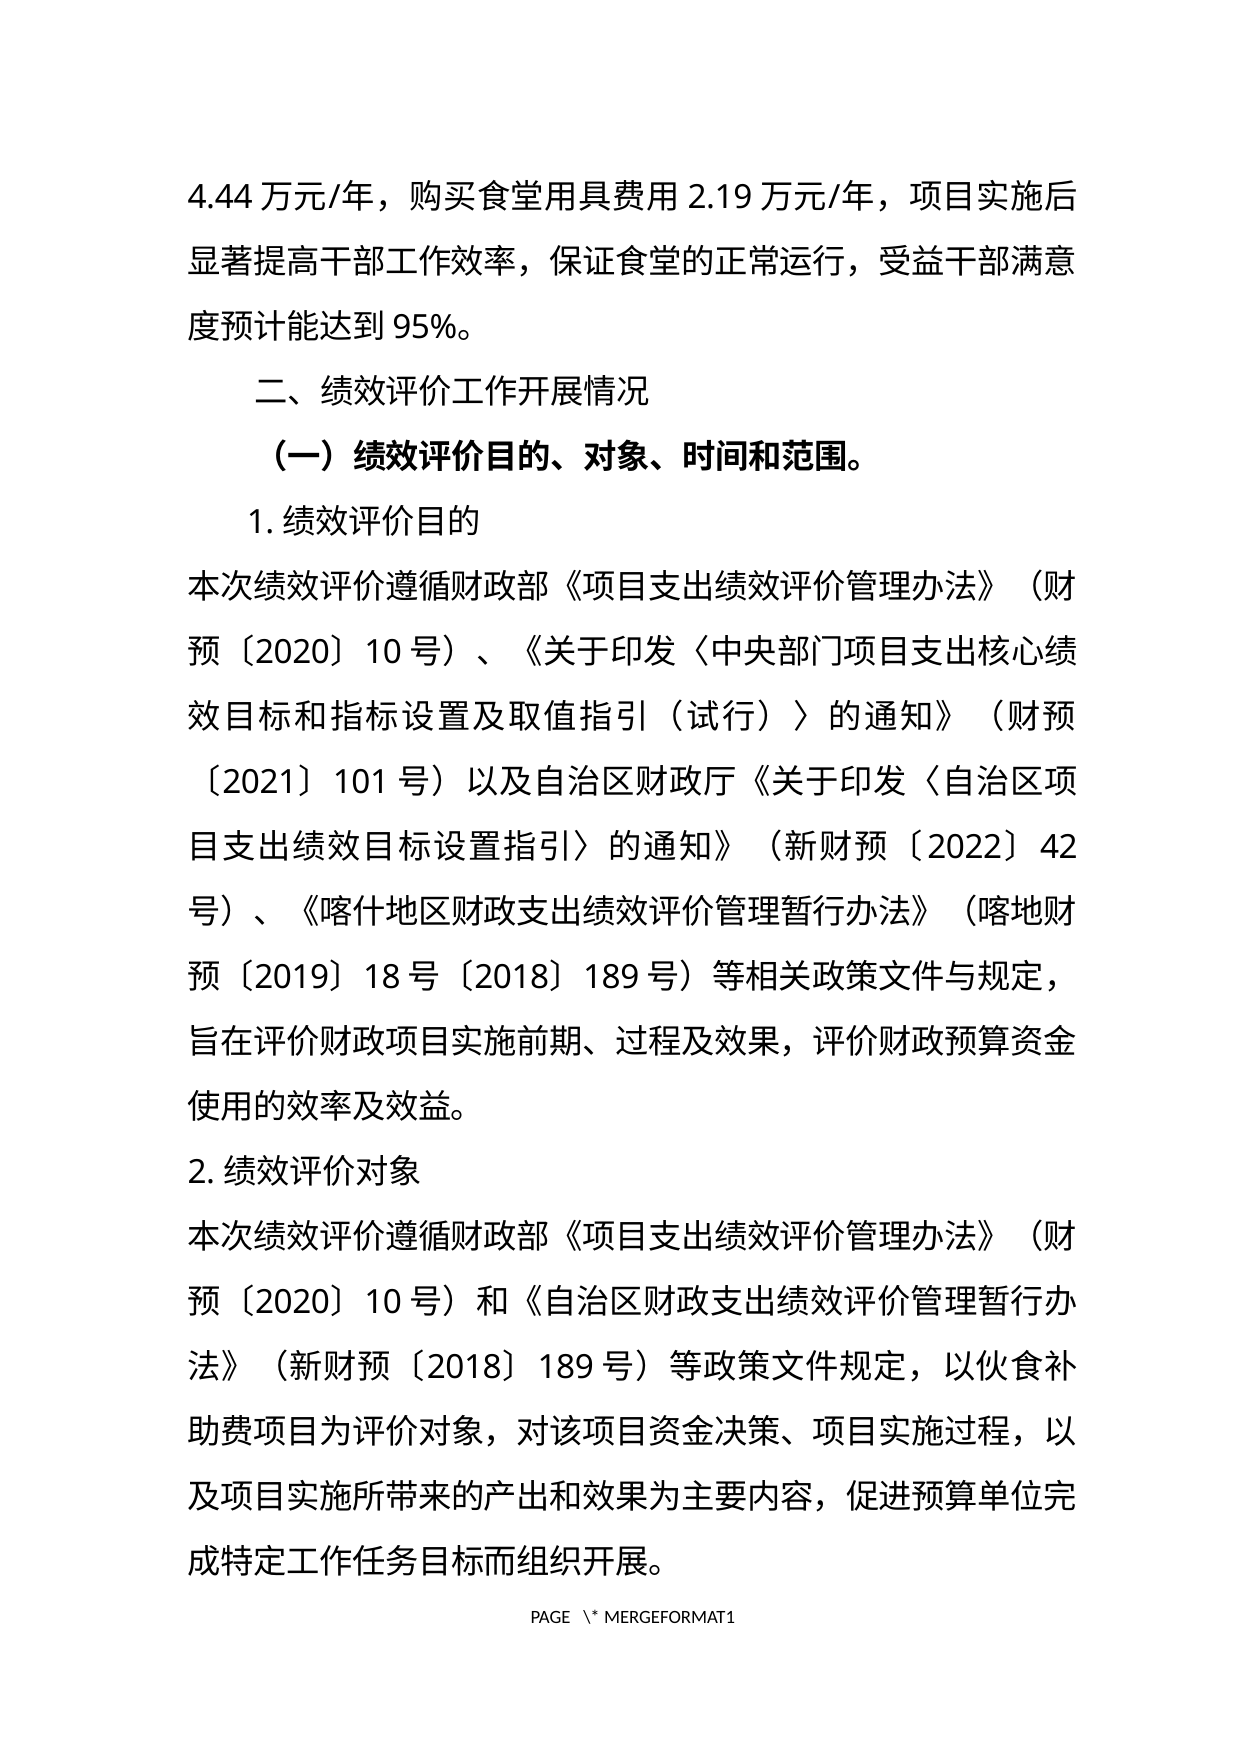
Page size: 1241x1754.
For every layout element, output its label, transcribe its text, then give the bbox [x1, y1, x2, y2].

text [187, 487, 1078, 1592]
text （一）绩效评价目的、对象、时间和范围。 [187, 422, 1078, 487]
text 二、绩效评价工作开展情况 [187, 357, 1078, 422]
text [187, 162, 1078, 357]
